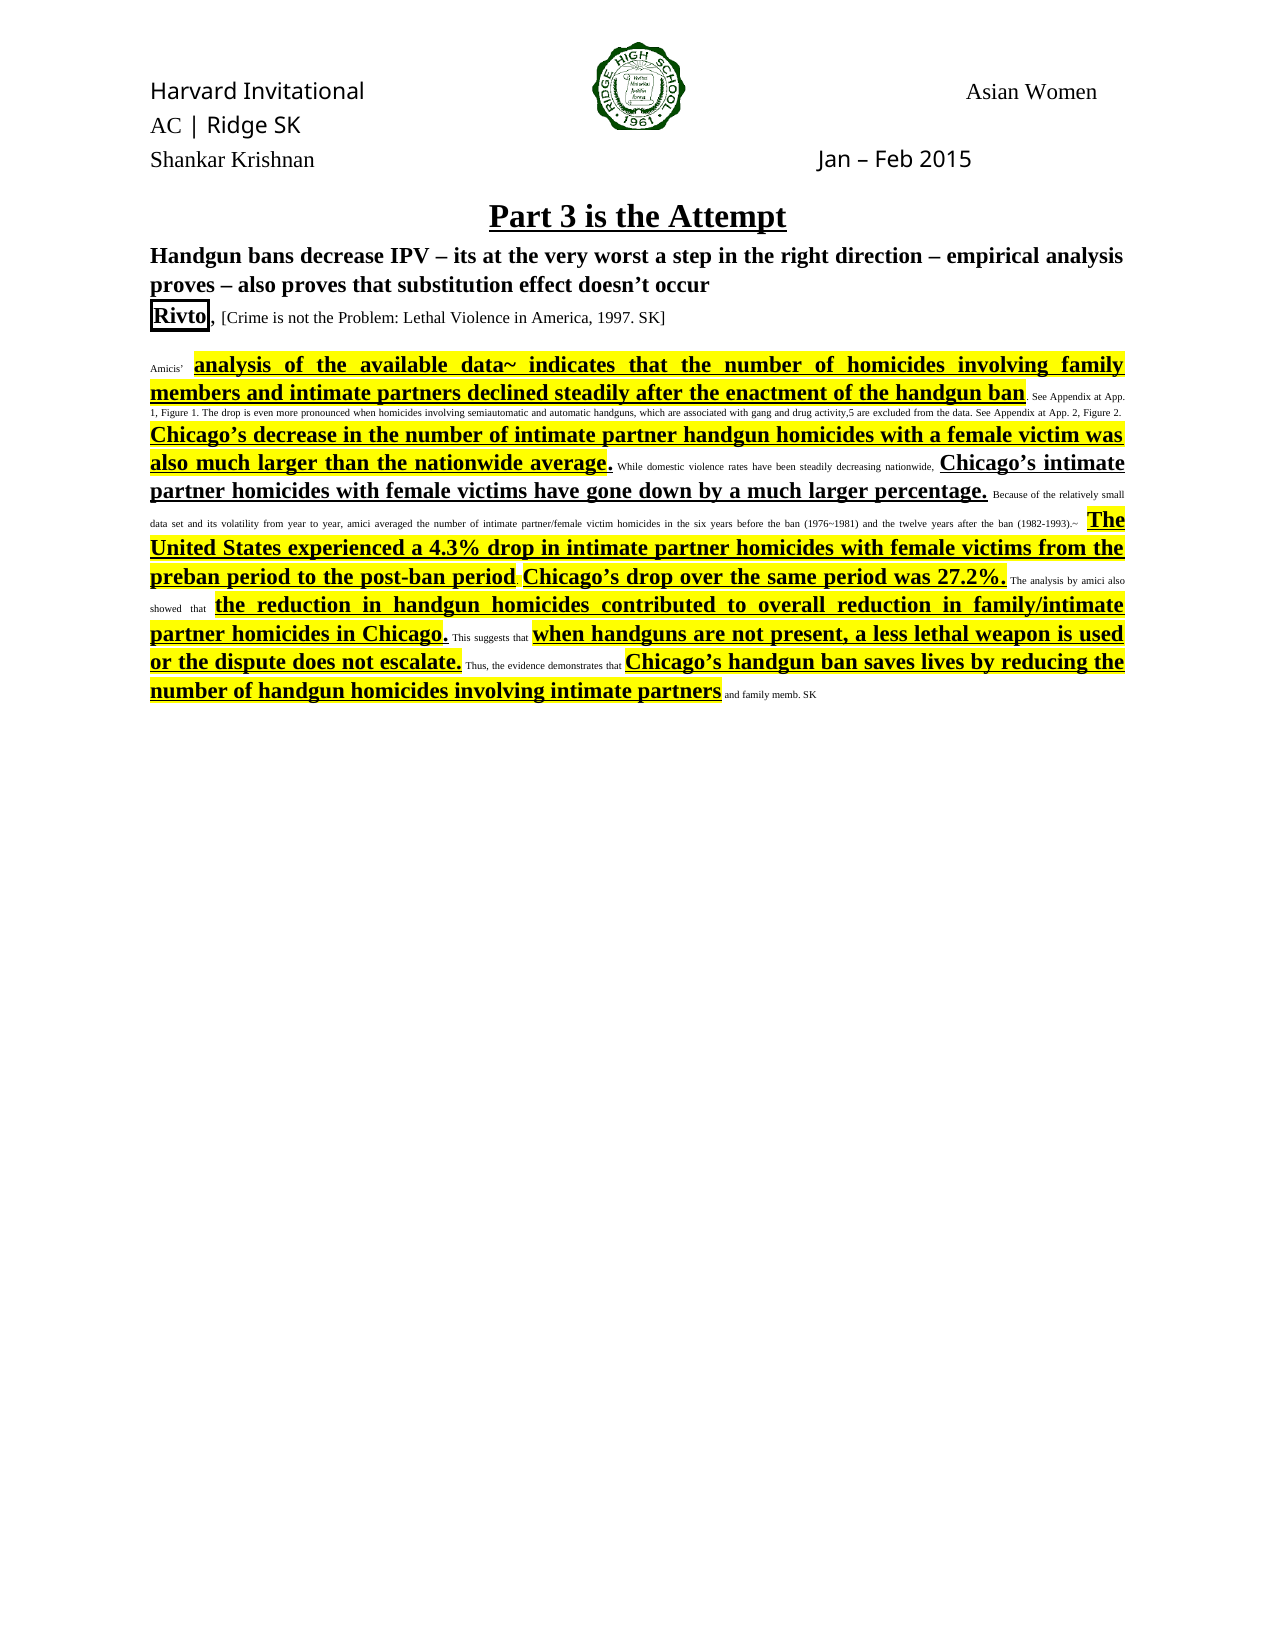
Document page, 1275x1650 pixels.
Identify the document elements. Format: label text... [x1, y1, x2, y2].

picture [578, 42, 697, 130]
subtitle Handgun bans decrease IPV – its at the very worst a step in the right direction – empirical analysis proves – also proves that substitution effect doesn’t occur [150, 242, 1125, 297]
subtitle Part 3 is the Attempt [150, 197, 1125, 235]
text Amicis’ analysis of the available data~ indicates that the number of homicides involving family members and intimate partners declined steadily after the enactment of the handgun ban. See Appendix at App. 1, Figure 1. The drop is even more pronounced when homicides involving semiautomatic and automatic handguns, which are associated with gang and drug activity,5 are excluded from the data. See Appendix at App. 2, Figure 2. Chicago’s decrease in the number of intimate partner handgun homicides with a female victim was also much larger than the nationwide average. While domestic violence rates have been steadily decreasing nationwide, Chicago’s intimate partner homicides with female victims have gone down by a much larger percentage. Because of the relatively small data set and its volatility from year to year, amici averaged the number of intimate partner/female victim homicides in the six years before the ban (1976~1981) and the twelve years after the ban (1982-1993).~ The United States experienced a 4.3% drop in intimate partner homicides with female victims from the preban period to the post-ban period. Chicago’s drop over the same period was 27.2%. The analysis by amici also showed that the reduction in handgun homicides contributed to overall reduction in family/intimate partner homicides in Chicago. This suggests that when handguns are not present, a less lethal weapon is used or the dispute does not escalate. Thus, the evidence demonstrates that Chicago’s handgun ban saves lives by reducing the number of handgun homicides involving intimate partners and family memb. SK [150, 561, 1125, 703]
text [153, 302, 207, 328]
text Rivto, [Crime is not the Problem: Lethal Violence in America, 1997. SK] [210, 299, 1125, 332]
